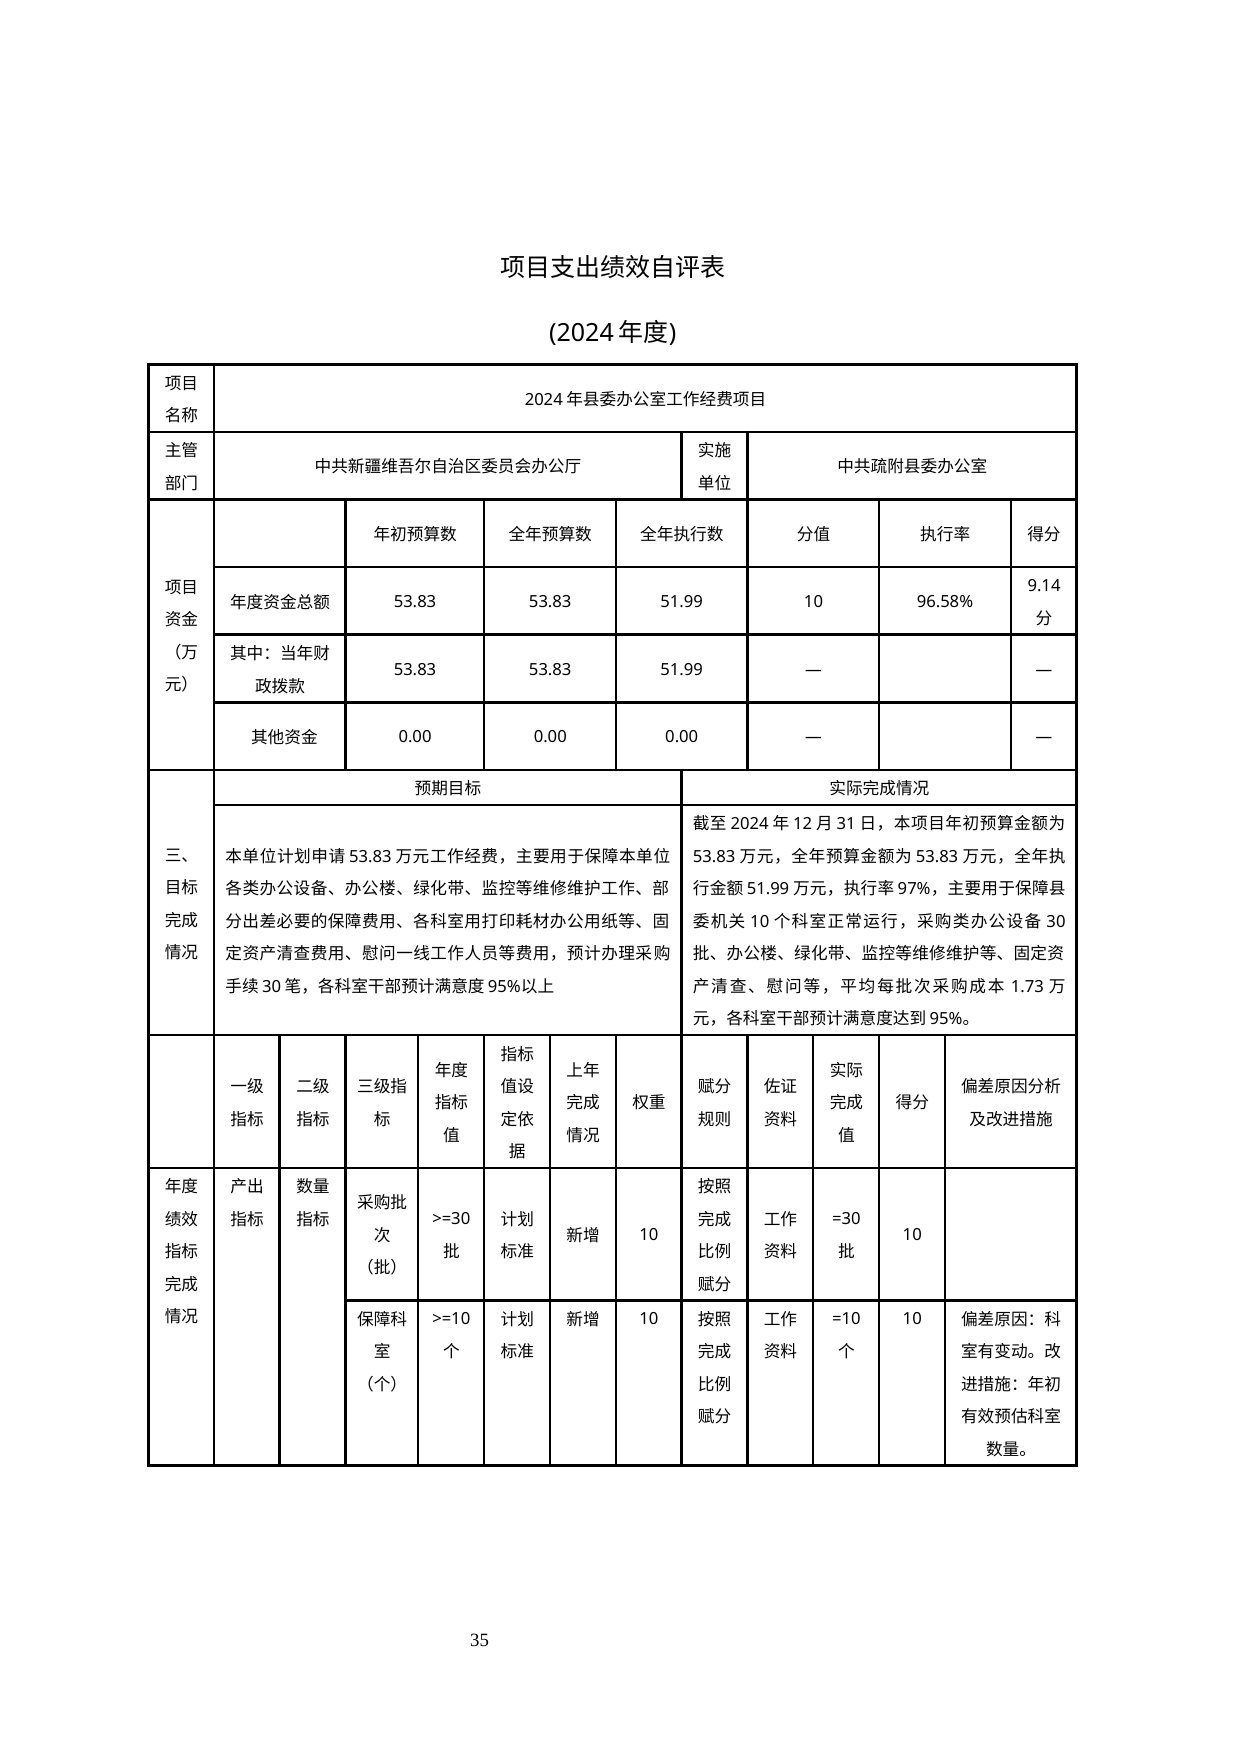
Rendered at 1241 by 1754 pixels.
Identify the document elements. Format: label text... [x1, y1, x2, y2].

table_cell [880, 704, 1010, 768]
table_cell 执行率 [880, 501, 1010, 566]
table_cell — [749, 636, 878, 701]
table_cell 计划标准 [485, 1302, 549, 1464]
table_cell 10 [617, 1169, 680, 1299]
table_cell =10个 [814, 1302, 878, 1464]
table_cell 中共疏附县委办公室 [749, 433, 1075, 498]
table_cell 项目资金 （万元） [150, 501, 213, 768]
table_cell 按照完成比例赋分 [683, 1169, 746, 1299]
table_cell 分值 [749, 501, 878, 566]
table_cell 一级指标 [215, 1036, 278, 1166]
table_cell >=30批 [419, 1169, 483, 1299]
table_cell (2024年度) [148, 298, 1077, 363]
table_cell 按照完成比例赋分 [683, 1302, 746, 1464]
table_cell 实施单位 [683, 433, 746, 498]
table_cell 10 [749, 568, 878, 633]
table_cell 年初预算数 [347, 501, 483, 566]
table_cell 采购批次（批） [347, 1169, 417, 1299]
table_cell — [1012, 636, 1075, 701]
table_cell 53.83 [347, 636, 483, 701]
table_cell [215, 501, 344, 566]
table_cell 得分 [880, 1036, 944, 1166]
table_cell 上年完成情况 [551, 1036, 615, 1166]
table_cell 0.00 [347, 704, 483, 768]
table_cell 截至2024年12月31日，本项目年初预算金额为53.83万元，全年预算金额为53.83万元，全年执行金额51.99万元，执行率97%，主要用于保障县委机关10个科室正常运行，采购类办公设备30批、办公楼、绿化带、监控等维修维护等、固定资产清查、慰问等，平均每批次采购成本1.73万元，各科室干部预计满意度达到95%。 [683, 806, 1075, 1034]
table_cell 本单位计划申请53.83万元工作经费，主要用于保障本单位各类办公设备、办公楼、绿化带、监控等维修维护工作、部分出差必要的保障费用、各科室用打印耗材办公用纸等、固定资产清查费用、慰问一线工作人员等费用，预计办理采购手续30笔，各科室干部预计满意度95%以上 [215, 806, 680, 1034]
table_cell 96.58% [880, 568, 1010, 633]
table_cell 产出指标 [215, 1169, 278, 1464]
table_cell 年度绩效指标完成情况 [150, 1169, 213, 1464]
table_cell 预期目标 [215, 771, 680, 804]
table_cell 51.99 [617, 568, 746, 633]
table_cell 三、目标完成情况 [150, 771, 213, 1034]
table_cell 三级指标 [347, 1036, 417, 1166]
table_cell [150, 1036, 213, 1166]
table_cell 佐证资料 [749, 1036, 812, 1166]
table_cell 二级指标 [281, 1036, 344, 1166]
table_cell 新增 [551, 1302, 615, 1464]
table_cell [946, 1169, 1075, 1299]
table_cell 权重 [617, 1036, 680, 1166]
table_cell 工作资料 [749, 1302, 812, 1464]
table_cell 53.83 [347, 568, 483, 633]
table_cell 全年执行数 [617, 501, 746, 566]
table_cell 0.00 [617, 704, 746, 768]
table_header 项目支出绩效自评表 [148, 233, 1077, 298]
table_cell 9.14分 [1012, 568, 1075, 633]
table_cell — [749, 704, 878, 768]
table_cell >=10个 [419, 1302, 483, 1464]
table_cell 2024年县委办公室工作经费项目 [215, 366, 1075, 431]
table_cell 得分 [1012, 501, 1075, 566]
table_cell 指标值设定依据 [485, 1036, 549, 1166]
table_cell 计划标准 [485, 1169, 549, 1299]
table_cell 数量指标 [281, 1169, 344, 1464]
table_cell 年度指标值 [419, 1036, 483, 1166]
table_cell 10 [880, 1169, 944, 1299]
table_cell 其中：当年财政拨款 [215, 636, 344, 701]
table_cell 偏差原因：科室有变动。改进措施：年初有效预估科室数量。 [946, 1302, 1075, 1464]
table_cell 主管部门 [150, 433, 213, 498]
table_cell 53.83 [485, 636, 615, 701]
table_cell 偏差原因分析及改进措施 [946, 1036, 1075, 1166]
table_cell 全年预算数 [485, 501, 615, 566]
table_cell [880, 636, 1010, 701]
table_cell 赋分规则 [683, 1036, 746, 1166]
table_cell 实际完成值 [814, 1036, 878, 1166]
table_cell 53.83 [485, 568, 615, 633]
table_cell 其他资金 [215, 704, 344, 768]
table_cell 51.99 [617, 636, 746, 701]
table_cell 10 [617, 1302, 680, 1464]
table_cell 工作资料 [749, 1169, 812, 1299]
table_cell 年度资金总额 [215, 568, 344, 633]
table_cell 10 [880, 1302, 944, 1464]
table_cell =30批 [814, 1169, 878, 1299]
table_cell 实际完成情况 [683, 771, 1075, 804]
table_cell 项目名称 [150, 366, 213, 431]
table_cell 中共新疆维吾尔自治区委员会办公厅 [215, 433, 680, 498]
table_cell 0.00 [485, 704, 615, 768]
table_cell 保障科室（个） [347, 1302, 417, 1464]
table_cell 新增 [551, 1169, 615, 1299]
table_cell — [1012, 704, 1075, 768]
